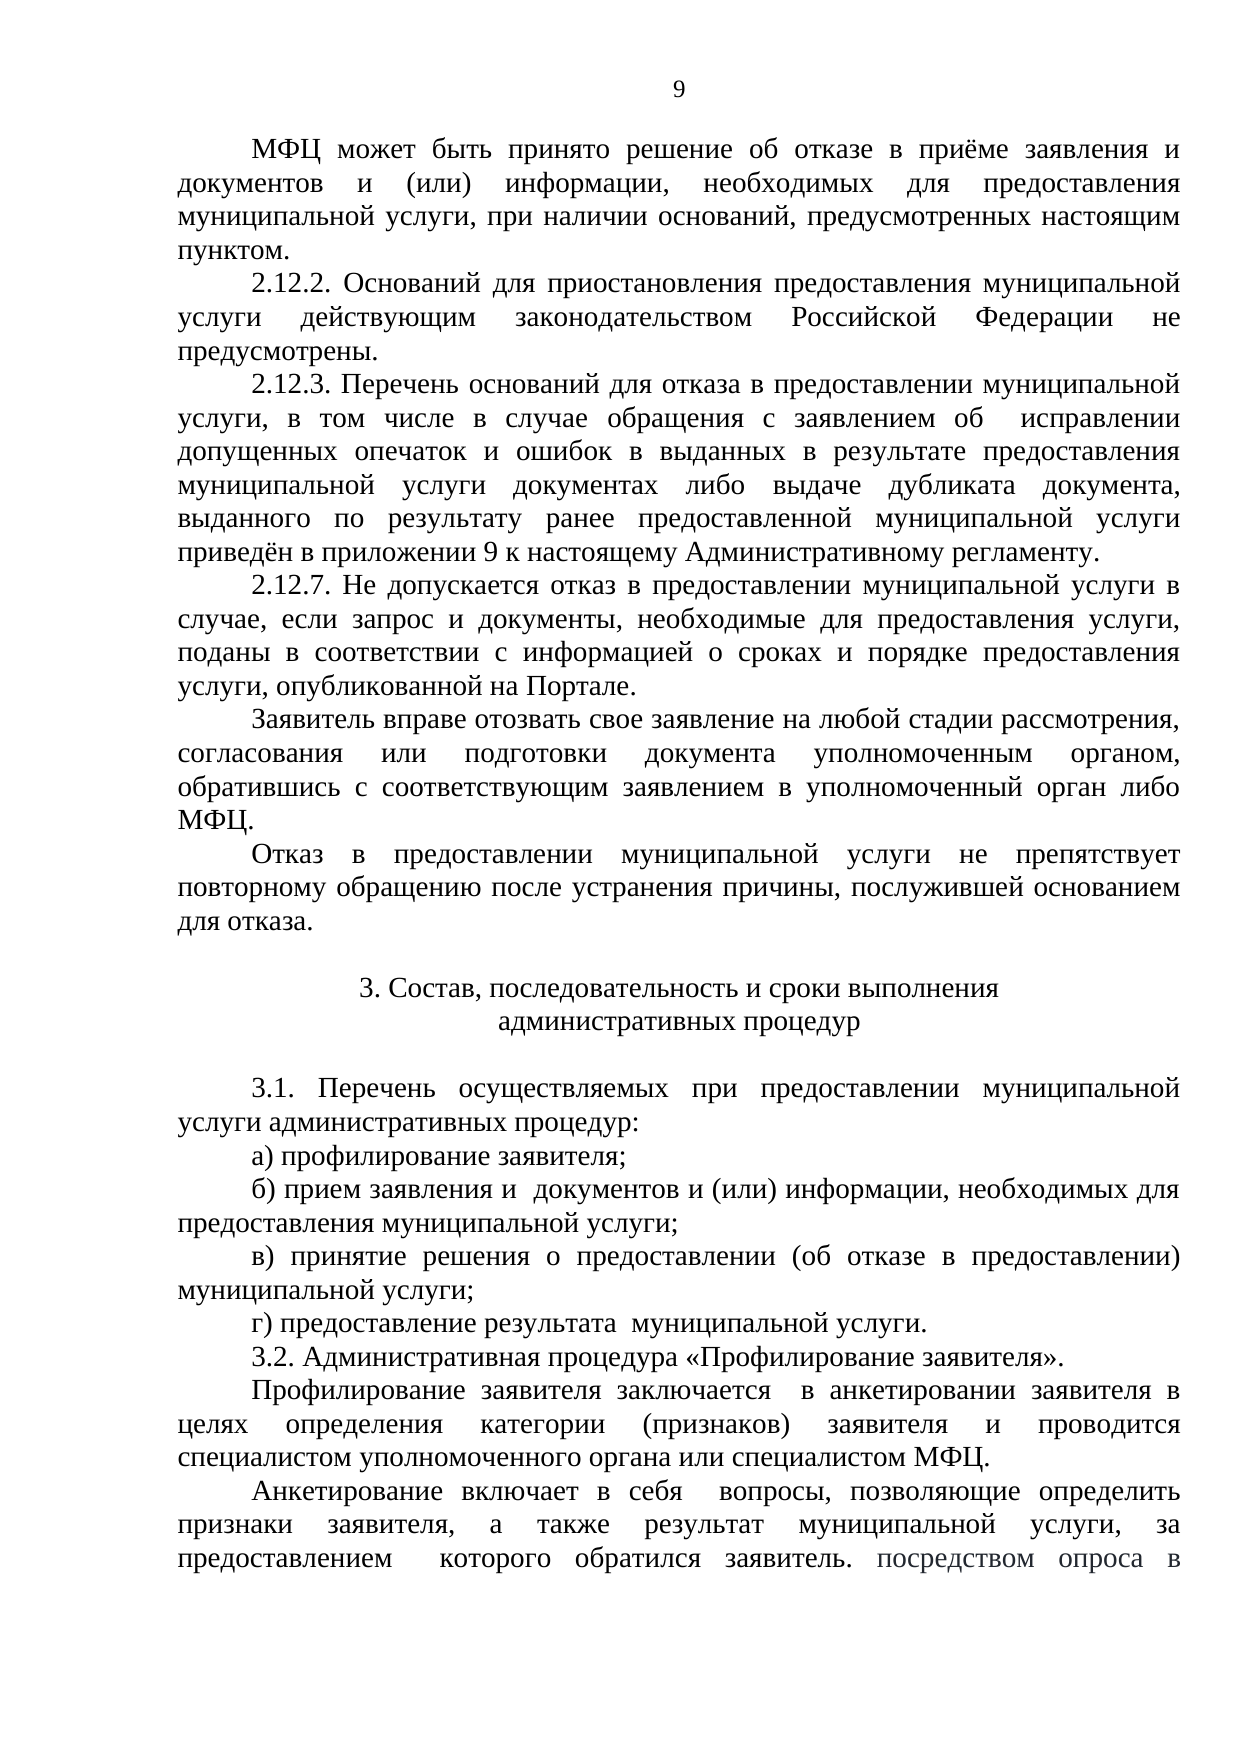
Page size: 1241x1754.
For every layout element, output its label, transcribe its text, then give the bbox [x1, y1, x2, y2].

text 2.12.7. Не допускается отказ в предоставлении муниципальной услуги в случае, если запрос и документы, необходимые для предоставления услуги, поданы в соответствии с информацией о сроках и порядке предоставления услуги, опубликованной на Портале. [177, 567, 1181, 702]
text МФЦ может быть принято решение об отказе в приёме заявления и документов и (или) информации, необходимых для предоставления муниципальной услуги, при наличии оснований, предусмотренных настоящим пунктом. [177, 131, 1181, 266]
text 2.12.3. Перечень оснований для отказа в предоставлении муниципальной услуги, в том числе в случае обращения с заявлением об исправлении допущенных опечаток и ошибок в выданных в результате предоставления муниципальной услуги документах либо выдаче дубликата документа, выданного по результату ранее предоставленной муниципальной услуги приведён в приложении 9 к настоящему Административному регламенту. [177, 366, 1181, 567]
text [177, 1473, 1181, 1574]
text 3. Состав, последовательность и сроки выполнения [177, 970, 1181, 1003]
text б) прием заявления и документов и (или) информации, необходимых для предоставления муниципальной услуги; [177, 1171, 1181, 1238]
text 2.12.2. Оснований для приостановления предоставления муниципальной услуги действующим законодательством Российской Федерации не предусмотрены. [177, 266, 1181, 366]
text Отказ в предоставлении муниципальной услуги не препятствует повторному обращению после устранения причины, послужившей основанием для отказа. [177, 836, 1181, 936]
text административных процедур [177, 1003, 1181, 1037]
text в) принятие решения о предоставлении (об отказе в предоставлении) муниципальной услуги; [177, 1238, 1181, 1305]
text Заявитель вправе отозвать свое заявление на любой стадии рассмотрения, согласования или подготовки документа уполномоченным органом, обратившись с соответствующим заявлением в уполномоченный орган либо МФЦ. [177, 702, 1181, 836]
text 3.2. Административная процедура «Профилирование заявителя». [177, 1339, 1181, 1372]
text а) профилирование заявителя; [177, 1138, 1181, 1171]
text Профилирование заявителя заключается в анкетировании заявителя в целях определения категории (признаков) заявителя и проводится специалистом уполномоченного органа или специалистом МФЦ. [177, 1372, 1181, 1473]
text г) предоставление результата муниципальной услуги. [177, 1305, 1181, 1339]
text 3.1. Перечень осуществляемых при предоставлении муниципальной услуги административных процедур: [177, 1071, 1181, 1138]
